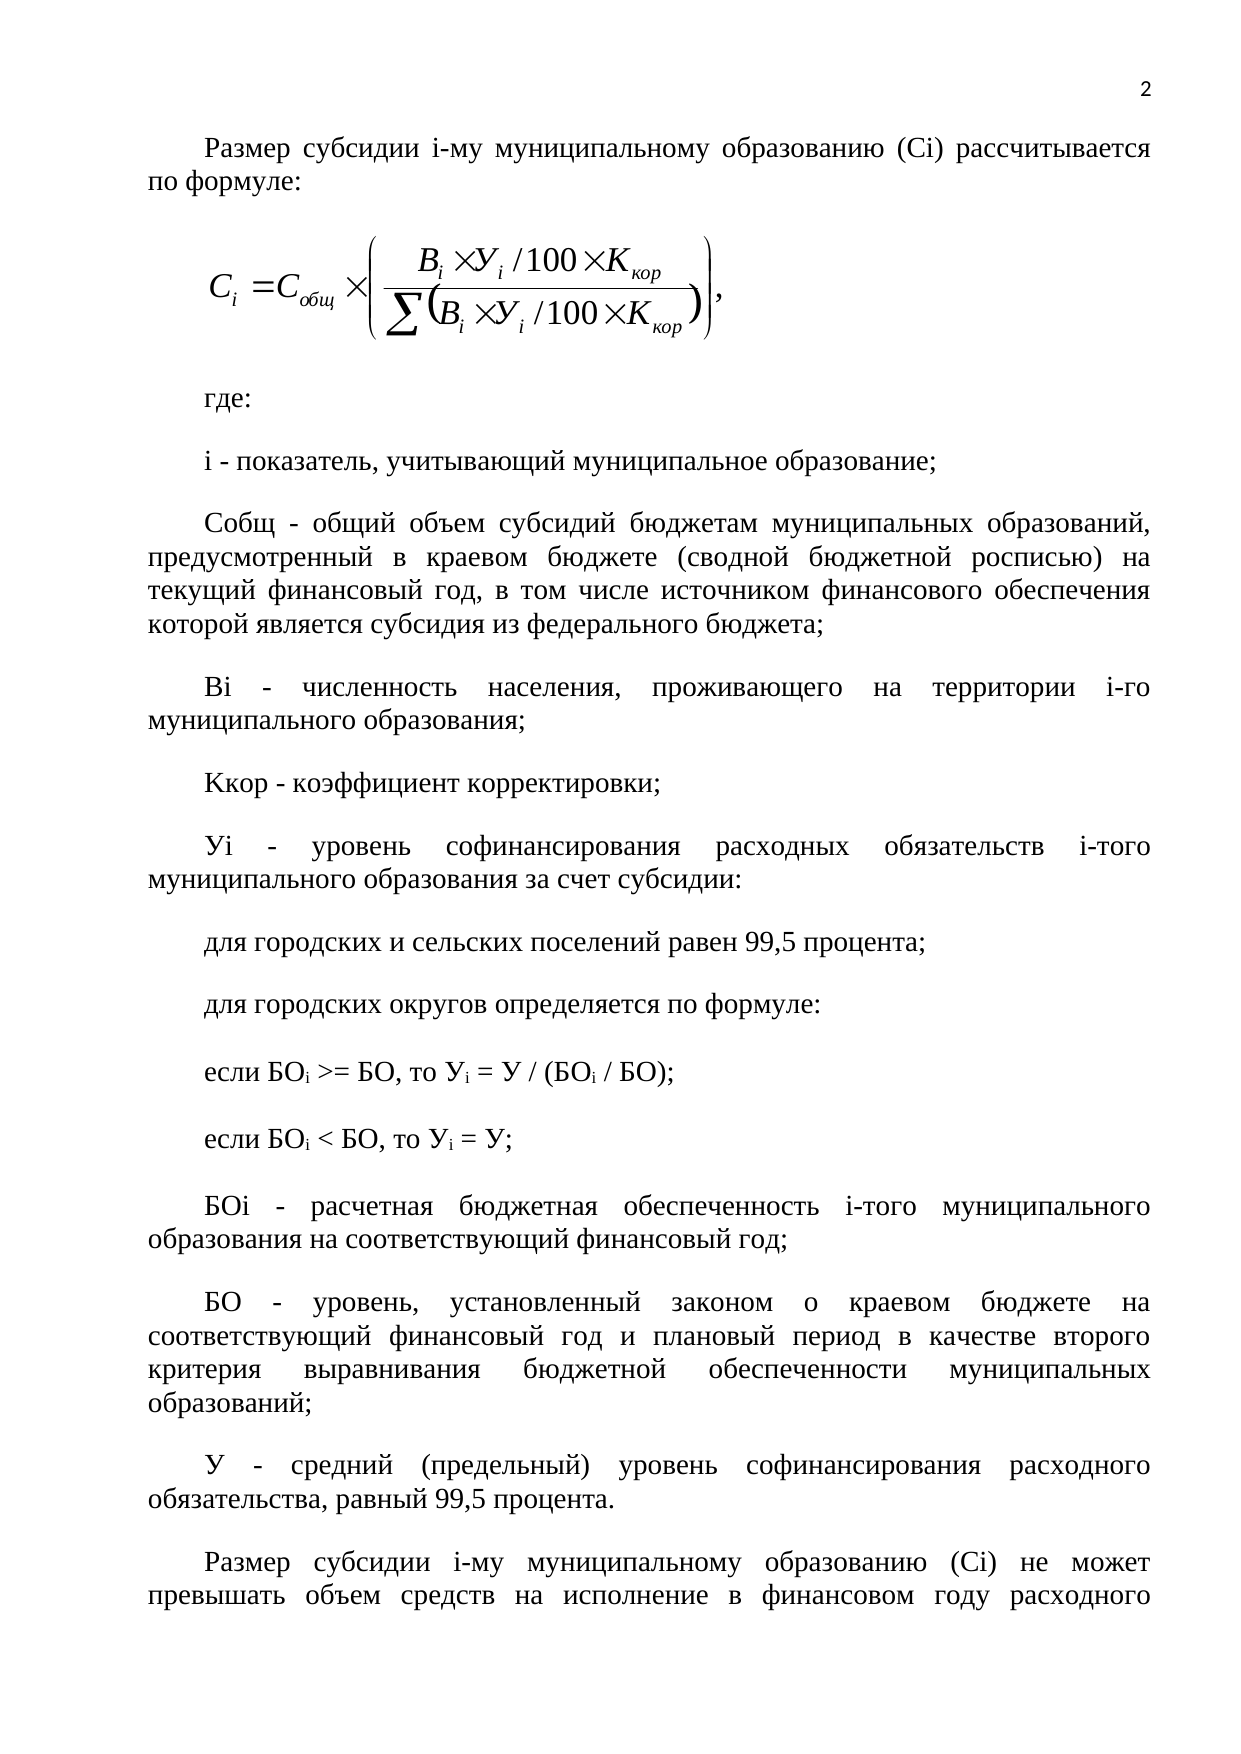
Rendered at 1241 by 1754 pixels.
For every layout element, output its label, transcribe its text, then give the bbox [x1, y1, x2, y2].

text Bi - численность населения, проживающего на территории i-го муниципального образования; [148, 669, 1152, 736]
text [148, 1544, 1152, 1611]
text для городских округов определяется по формуле: [148, 987, 1152, 1020]
text если БОi >= БО, то Уi = У / (БОi / БО); [148, 1054, 1152, 1087]
text i - показатель, учитывающий муниципальное образование; [148, 443, 1152, 476]
text для городских и сельских поселений равен 99,5 процента; [148, 924, 1152, 957]
text Cобщ - общий объем субсидий бюджетам муниципальных образований, предусмотренный в краевом бюджете (сводной бюджетной росписью) на текущий финансовый год, в том числе источником финансового обеспечения которой является субсидия из федерального бюджета; [148, 505, 1152, 639]
text если БОi < БО, то Уi = У; [148, 1121, 1152, 1154]
text БОi - расчетная бюджетная обеспеченность i-того муниципального образования на соответствующий финансовый год; [148, 1188, 1152, 1255]
text У - средний (предельный) уровень софинансирования расходного обязательства, равный 99,5 процента. [148, 1447, 1152, 1514]
text где: [148, 380, 1152, 413]
text Размер субсидии i-му муниципальному образованию (Сi) рассчитывается по формуле: [148, 130, 1152, 197]
text БО - уровень, установленный законом о краевом бюджете на соответствующий финансовый год и плановый период в качестве второго критерия выравнивания бюджетной обеспеченности муниципальных образований; [148, 1284, 1152, 1418]
text Уi - уровень софинансирования расходных обязательств i-того муниципального образования за счет субсидии: [148, 828, 1152, 895]
text Kкор - коэффициент корректировки; [148, 765, 1152, 798]
